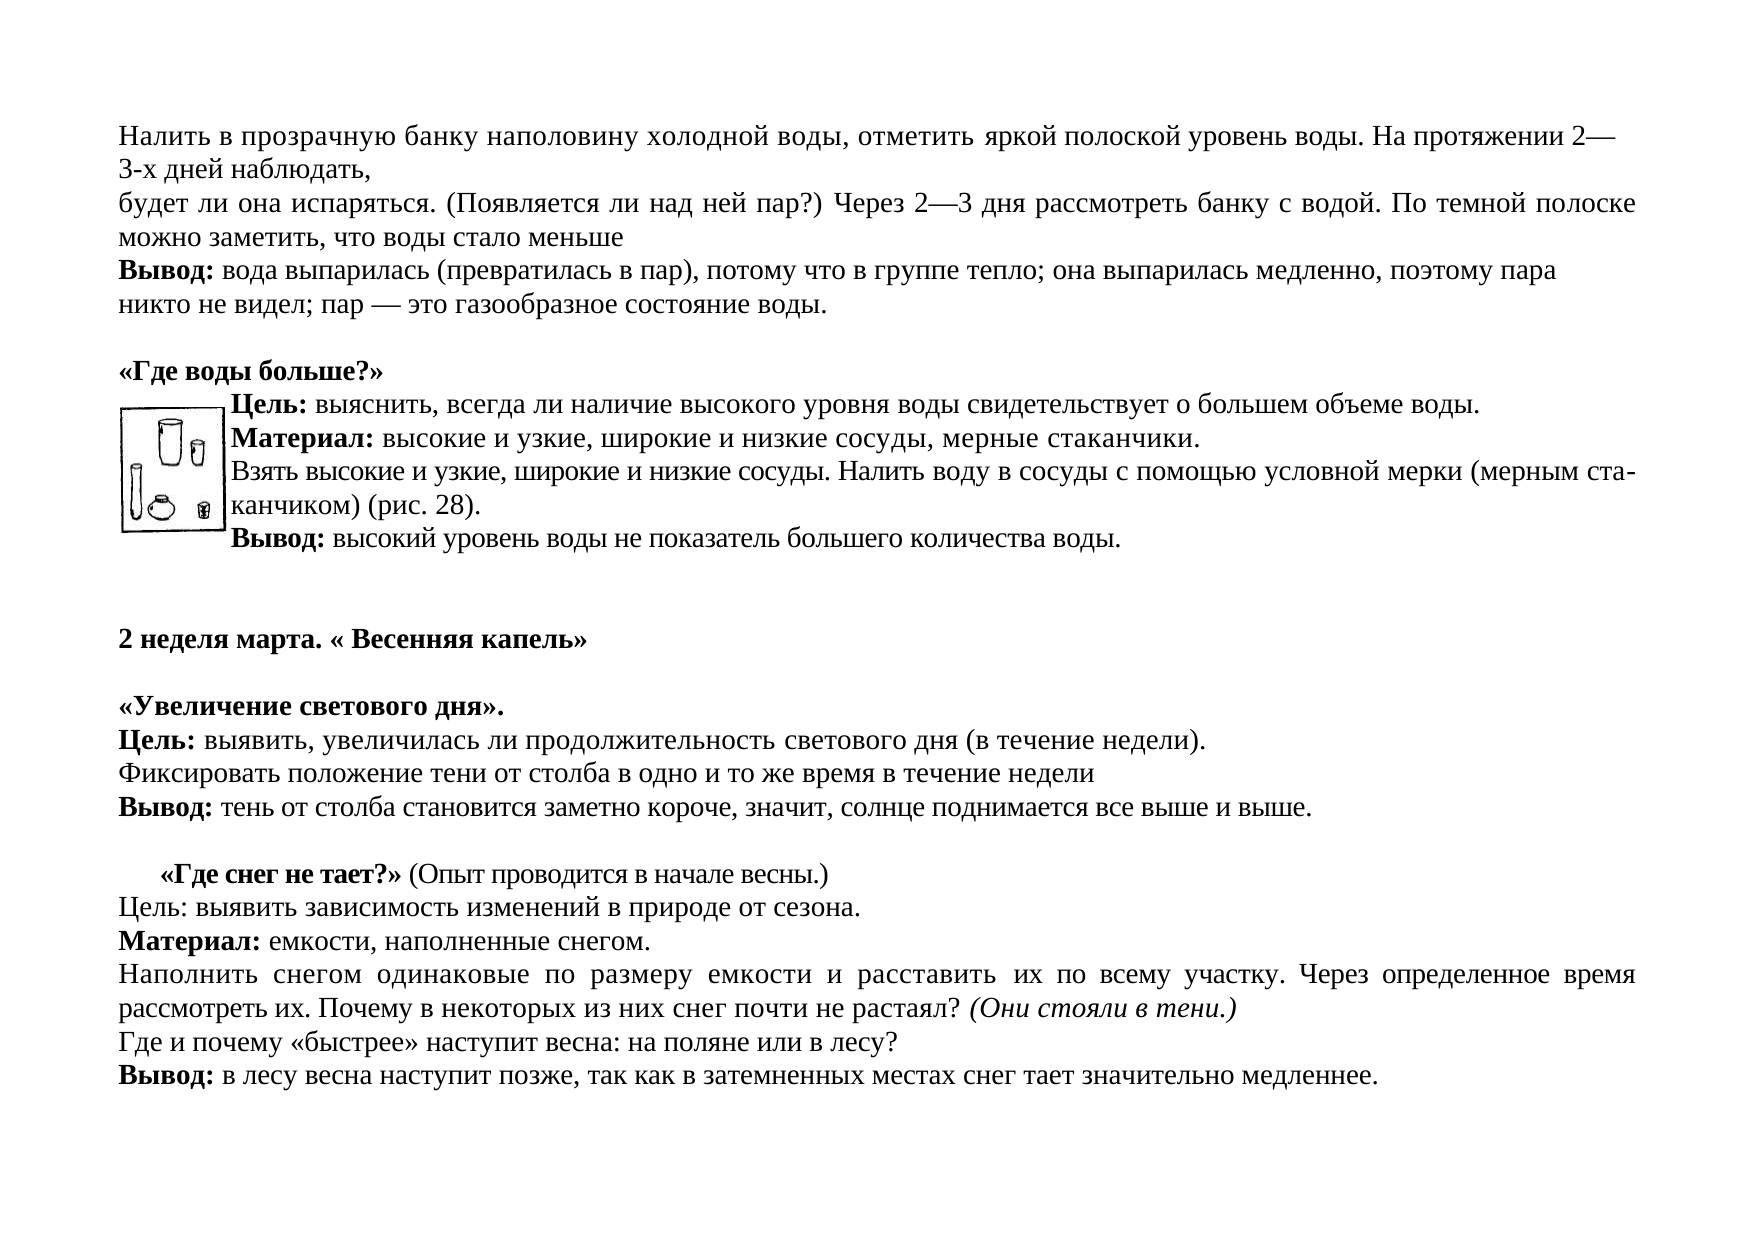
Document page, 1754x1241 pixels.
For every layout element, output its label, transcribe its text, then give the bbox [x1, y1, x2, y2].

text Где и почему «быстрее» наступит весна: на поляне или в лесу? [118, 1024, 1636, 1057]
text «Где воды больше?» [118, 353, 1636, 386]
picture [120, 407, 227, 534]
text Фиксировать положение тени от столба в одно и то же время в течение недели [118, 755, 1636, 789]
text Цель: выяснить, всегда ли наличие высокого уровня воды свидетельствует о большем объеме воды. [118, 386, 1636, 420]
text Наполнить снегом одинаковые по размеру емкости и расставить их по всему участку. Через определенное время рассмотреть их. Почему в некоторых из них снег почти не растаял? (Они стояли в тени.) [118, 957, 1636, 1024]
text будет ли она испаряться. (Появляется ли над ней пар?) Через 2—3 дня рассмотреть банку с водой. По темной полоске можно заметить, что воды стало меньше [118, 185, 1636, 252]
text «Увеличение светового дня». [118, 688, 1636, 722]
text Материал: высокие и узкие, широкие и низкие сосуды, мерные стаканчики. [227, 420, 1636, 453]
text Вывод: тень от столба становится заметно короче, значит, солнце поднимается все выше и выше. [118, 789, 1636, 822]
text «Где снег не тает?» (Опыт проводится в начале весны.) Цель: выявить зависимость изменений в природе от сезона. Материал: емкости, наполненные снегом. [118, 856, 1636, 957]
text Взять высокие и узкие, широкие и низкие сосуды. Налить воду в сосуды с помощью условной мерки (мерным стаканчиком) (рис. 28). [227, 453, 1636, 521]
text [118, 118, 1636, 185]
text Вывод: вода выпарилась (превратилась в пар), потому что в группе тепло; она выпарилась медленно, поэтому пара никто не видел; пар — это газообразное состояние воды. [118, 252, 1636, 319]
text Вывод: высокий уровень воды не показатель большего количества воды. [118, 521, 1636, 554]
text 2 неделя марта. « Весенняя капель» [118, 621, 1636, 655]
text Цель: выявить, увеличилась ли продолжительность светового дня (в течение недели). [118, 722, 1636, 755]
text Вывод: в лесу весна наступит позже, так как в затемненных местах снег тает значительно медленнее. [118, 1057, 1636, 1091]
